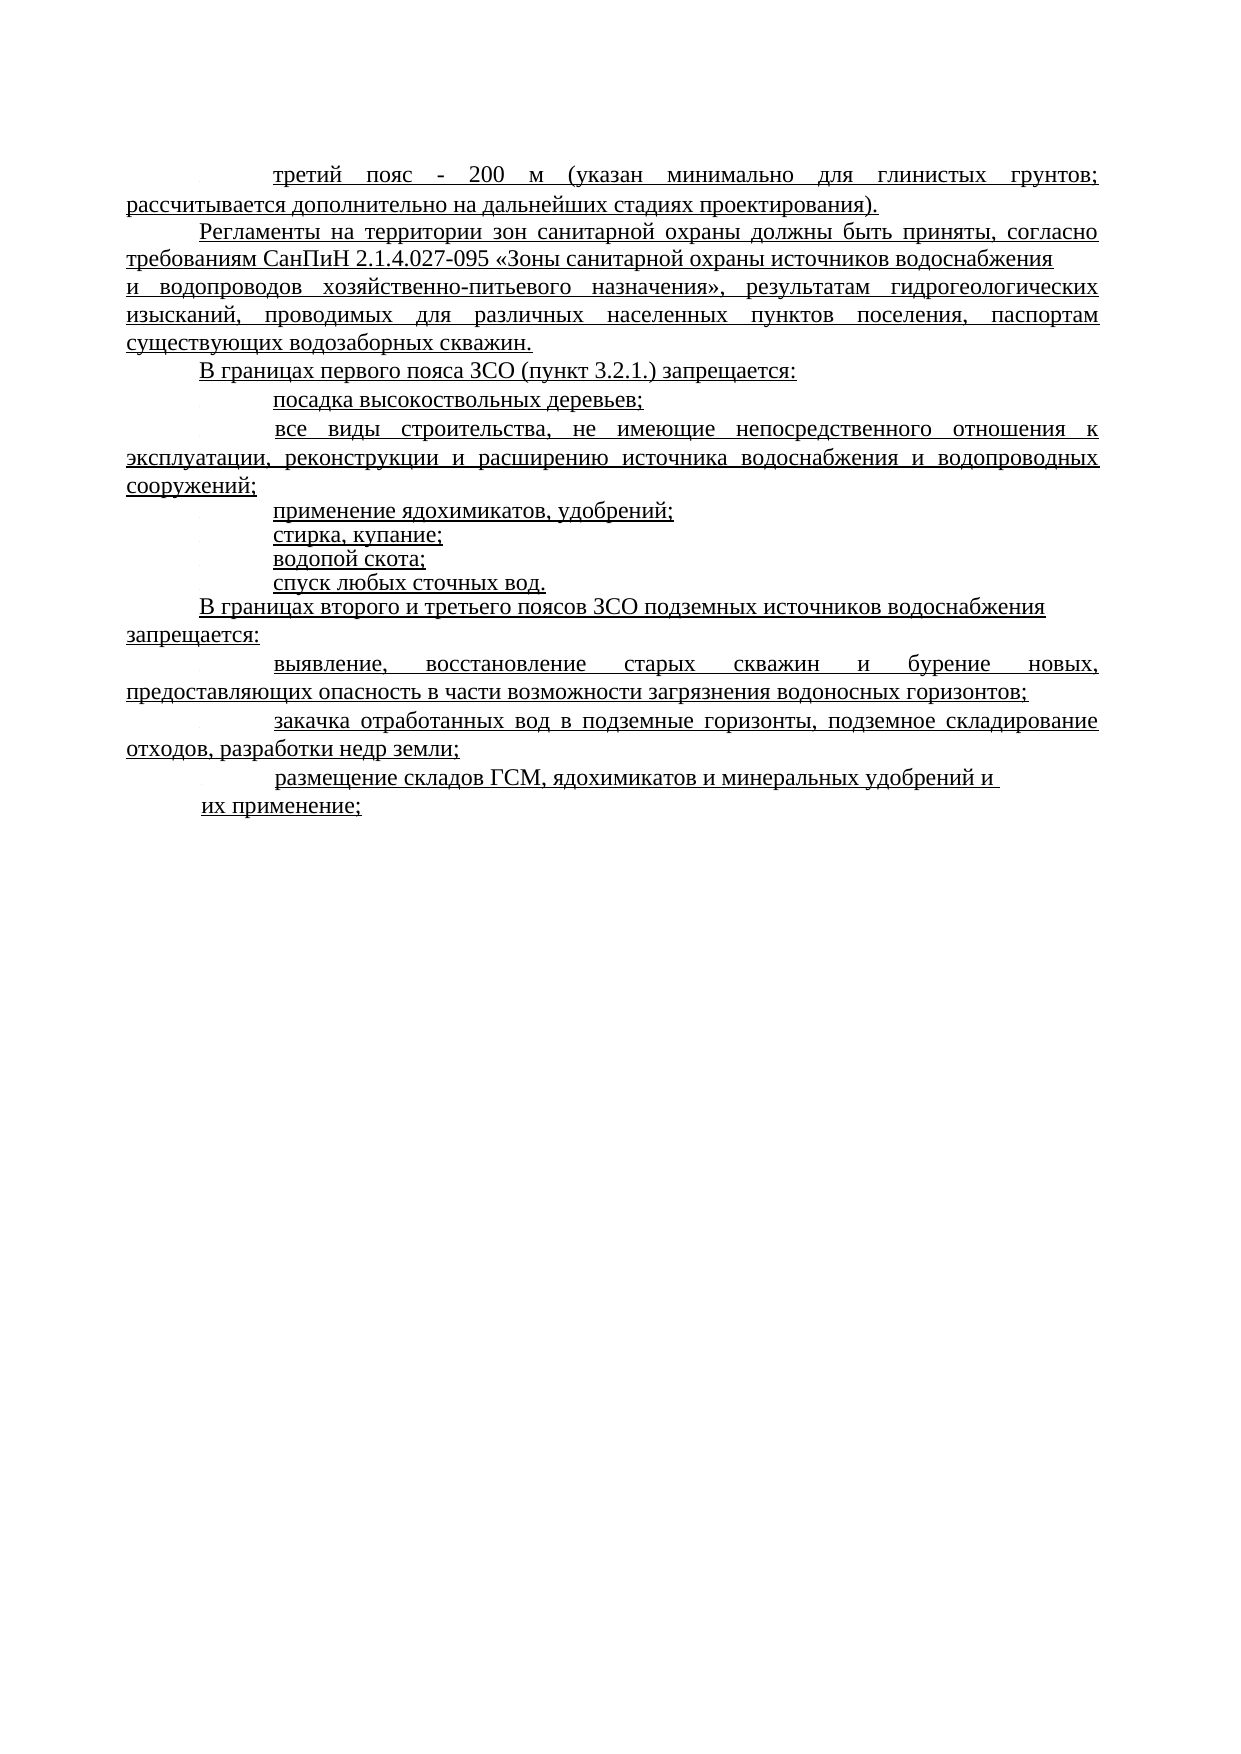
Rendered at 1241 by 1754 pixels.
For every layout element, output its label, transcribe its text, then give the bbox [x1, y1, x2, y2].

text Регламенты на территории зон санитарной охраны должны быть приняты, согласно требованиям СанПиН 2.1.4.027-095 «Зоны санитарной охраны источников водоснабжения [126, 218, 1099, 272]
list все виды строительства, не имеющие непосредственного отношения к эксплуатации, реконструкции и расширению источника водоснабжения и водопроводных сооружений; [126, 468, 1099, 500]
text и водопроводов хозяйственно-питьевого назначения», результатам гидрогеологических изысканий, проводимых для различных населенных пунктов поселения, паспортам существующих водозаборных скважин. [126, 325, 1099, 356]
list все виды строительства, не имеющие непосредственного отношения к эксплуатации, реконструкции и расширению источника водоснабжения и водопроводных сооружений; [126, 413, 1099, 466]
list выявление, восстановление старых скважин и бурение новых, предоставляющих опасность в части возможности загрязнения водоносных горизонтов; [126, 648, 1099, 705]
text В границах первого пояса ЗСО (пункт 3.2.1.) запрещается: [126, 356, 1101, 384]
list применение ядохимикатов, удобрений; [126, 500, 1101, 524]
list спуск любых сточных вод. [126, 572, 1101, 596]
list водопой скота; [126, 548, 1101, 572]
list третий пояс - 200 м (указан минимально для глинистых грунтов; рассчитывается дополнительно на дальнейших стадиях проектирования). [126, 159, 1099, 218]
list размещение складов ГСМ, ядохимикатов и минеральных удобрений и их применение; [201, 762, 1024, 819]
list посадка высокоствольных деревьев; [126, 384, 1101, 413]
list стирка, купание; [126, 524, 1101, 548]
text запрещается: [126, 619, 1101, 648]
text и водопроводов хозяйственно-питьевого назначения», результатам гидрогеологических изысканий, проводимых для различных населенных пунктов поселения, паспортам существующих водозаборных скважин. [126, 272, 1099, 296]
list закачка отработанных вод в подземные горизонты, подземное складирование отходов, разработки недр земли; [126, 705, 1099, 762]
text и водопроводов хозяйственно-питьевого назначения», результатам гидрогеологических изысканий, проводимых для различных населенных пунктов поселения, паспортам существующих водозаборных скважин. [126, 297, 1099, 324]
text В границах второго и третьего поясов ЗСО подземных источников водоснабжения [126, 596, 1101, 619]
